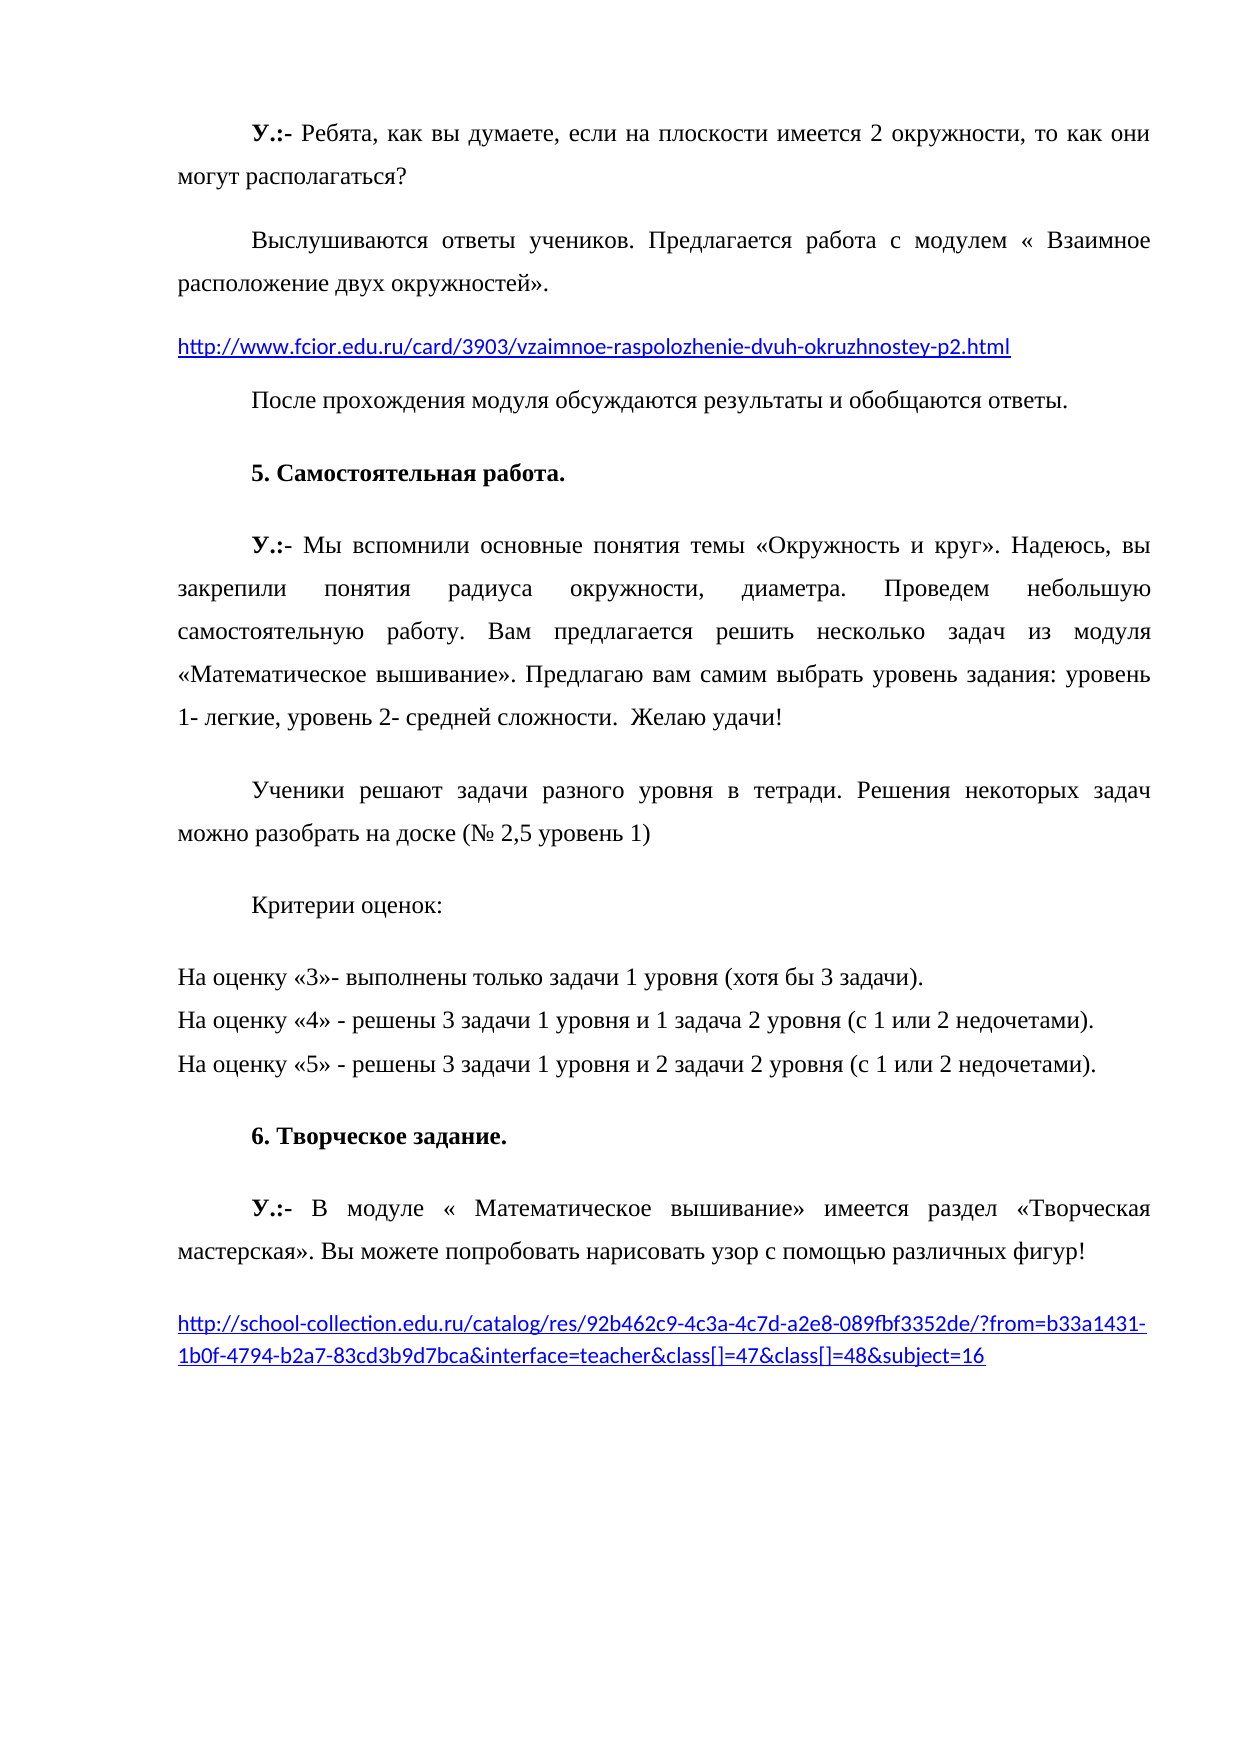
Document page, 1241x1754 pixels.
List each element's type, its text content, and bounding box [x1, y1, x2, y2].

text http://school-collection.edu.ru/catalog/res/92b462c9-4c3a-4c7d-a2e8-089fbf3352de/?from=b33a1431-1b0f-4794-b2a7-83cd3b9d7bca&interface=teacher&class[]=47&class[]=48&subject=16 [177, 1309, 1152, 1369]
text http://www.fcior.edu.ru/card/3903/vzaimnoe-raspolozhenie-dvuh-okruzhnostey-p2.html [177, 332, 1152, 360]
text Ученики решают задачи разного уровня в тетради. Решения некоторых задач можно разобрать на доске (№ 2,5 уровень 1) [177, 775, 1152, 847]
text У.:- Мы вспомнили основные понятия темы «Окружность и круг». Надеюсь, вы закрепили понятия радиуса окружности, диаметра. Проведем небольшую самостоятельную работу. Вам предлагается решить несколько задач из модуля «Математическое вышивание». Предлагаю вам самим выбрать уровень задания: уровень 1- легкие, уровень 2- средней сложности. Желаю удачи! [177, 530, 1152, 731]
text 5. Самостоятельная работа. [177, 458, 1152, 486]
text У.:- Ребята, как вы думаете, если на плоскости имеется 2 окружности, то как они могут располагаться? [177, 118, 1152, 190]
text 6. Творческое задание. [177, 1121, 1152, 1150]
text После прохождения модуля обсуждаются результаты и обобщаются ответы. [177, 385, 1152, 414]
text На оценку «5» - решены 3 задачи 1 уровня и 2 задачи 2 уровня (с 1 или 2 недочетами). [177, 1049, 1152, 1077]
text Выслушиваются ответы учеников. Предлагается работа с модулем « Взаимное расположение двух окружностей». [177, 225, 1152, 297]
text На оценку «3»- выполнены только задачи 1 уровня (хотя бы 3 задачи). [177, 962, 1152, 991]
text На оценку «4» - решены 3 задачи 1 уровня и 1 задача 2 уровня (с 1 или 2 недочетами). [177, 1006, 1152, 1034]
text Критерии оценок: [177, 890, 1152, 919]
text У.:- В модуле « Математическое вышивание» имеется раздел «Творческая мастерская». Вы можете попробовать нарисовать узор с помощью различных фигур! [177, 1193, 1152, 1265]
